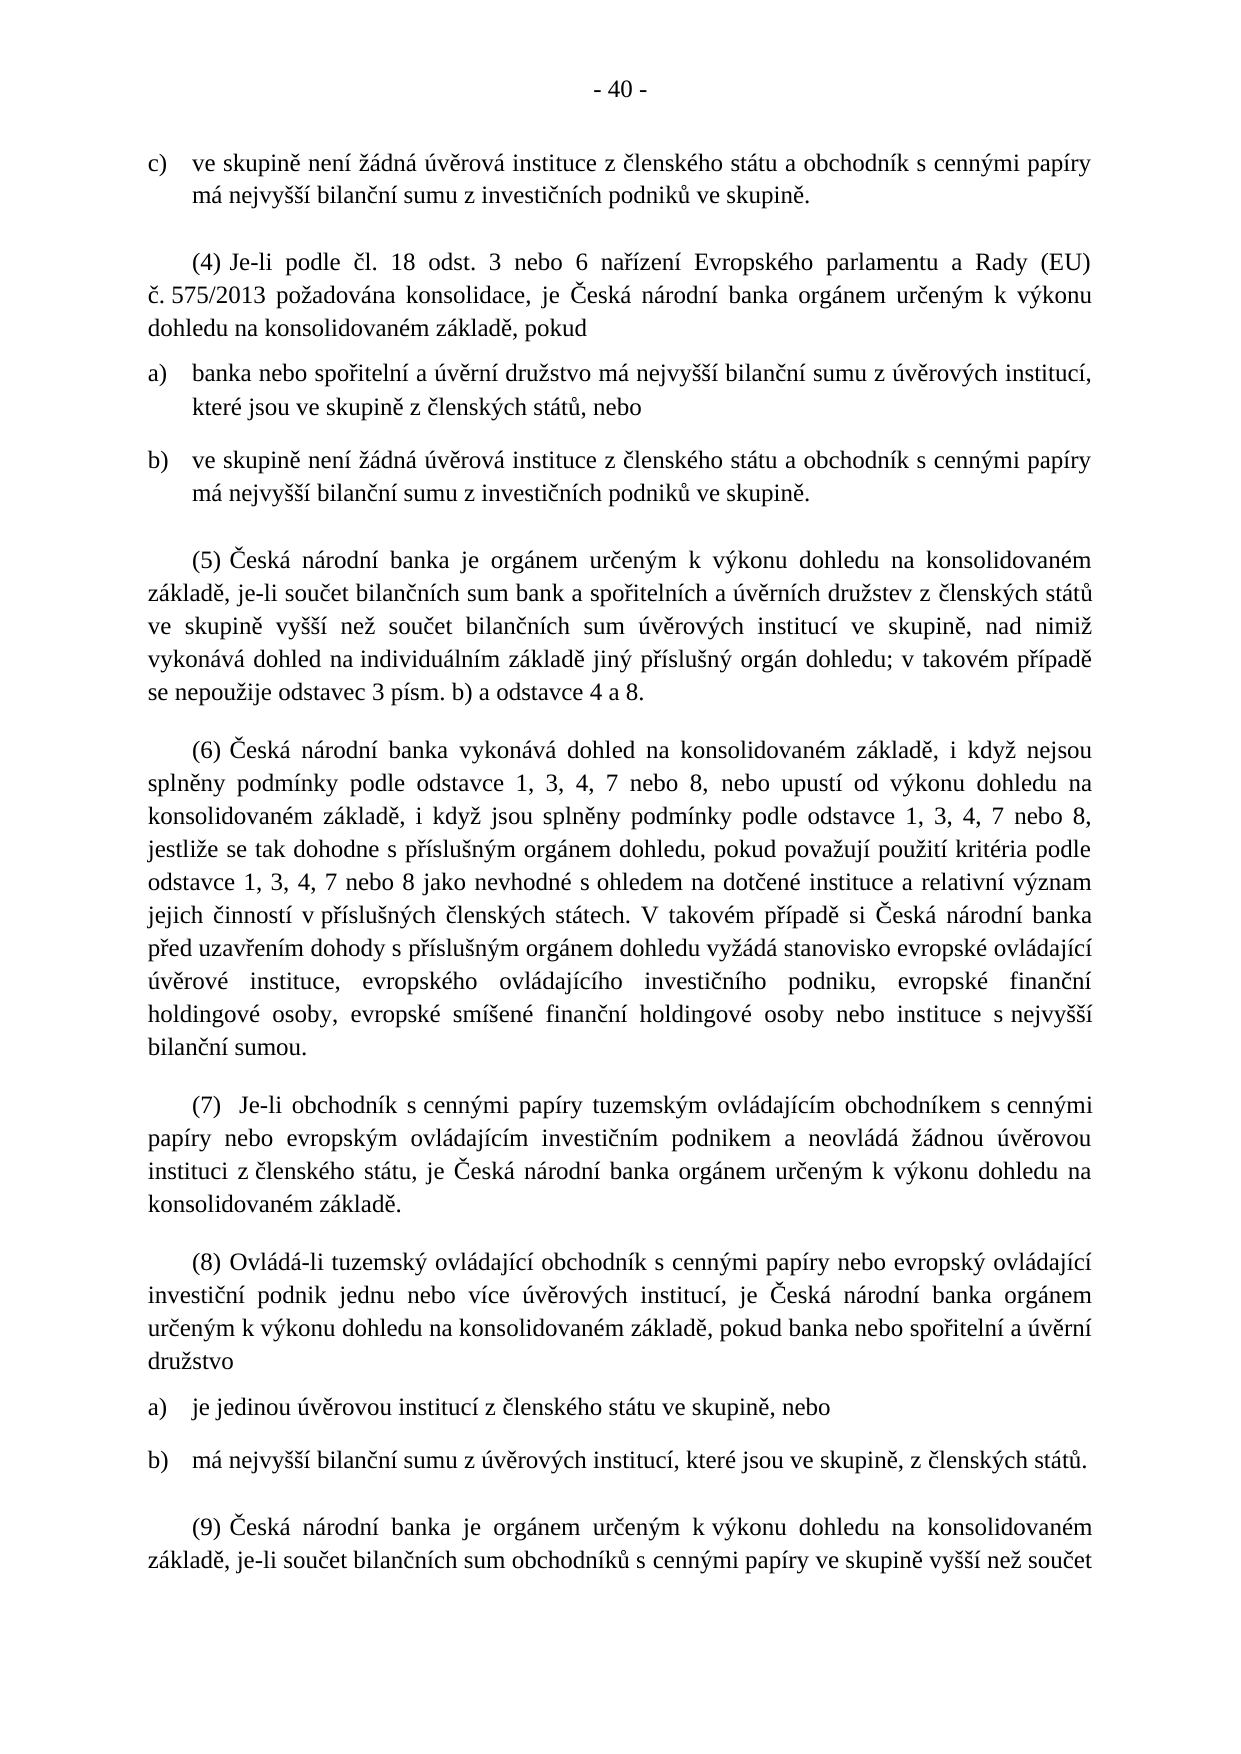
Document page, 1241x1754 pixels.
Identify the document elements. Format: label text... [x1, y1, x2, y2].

text je jedinou úvěrovou institucí z členského státu ve skupině, nebo [148, 1392, 1093, 1421]
text banka nebo spořitelní a úvěrní družstvo má nejvyšší bilanční sumu z úvěrových institucí, které jsou ve skupině z členských států, nebo [148, 358, 1093, 420]
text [148, 1512, 1093, 1574]
text ve skupině není žádná úvěrová instituce z členského státu a obchodník s cennými papíry má nejvyšší bilanční sumu z investičních podniků ve skupině. [148, 148, 1093, 209]
text Je-li obchodník s cennými papíry tuzemským ovládajícím obchodníkem s cennými papíry nebo evropským ovládajícím investičním podnikem a neovládá žádnou úvěrovou instituci z členského státu, je Česká národní banka orgánem určeným k výkonu dohledu na konsolidovaném základě. [148, 1090, 1093, 1218]
text Je-li podle čl. 18 odst. 3 nebo 6 nařízení Evropského parlamentu a Rady (EU) č. 575/2013 požadována konsolidace, je Česká národní banka orgánem určeným k výkonu dohledu na konsolidovaném základě, pokud [148, 247, 1093, 342]
text Česká národní banka vykonává dohled na konsolidovaném základě, i když nejsou splněny podmínky podle odstavce 1, 3, 4, 7 nebo 8, nebo upustí od výkonu dohledu na konsolidovaném základě, i když jsou splněny podmínky podle odstavce 1, 3, 4, 7 nebo 8, jestliže se tak dohodne s příslušným orgánem dohledu, pokud považují použití kritéria podle odstavce 1, 3, 4, 7 nebo 8 jako nevhodné s ohledem na dotčené instituce a relativní význam jejich činností v příslušných členských státech. V takovém případě si Česká národní banka před uzavřením dohody s příslušným orgánem dohledu vyžádá stanovisko evropské ovládající úvěrové instituce, evropského ovládajícího investičního podniku, evropské finanční holdingové osoby, evropské smíšené finanční holdingové osoby nebo instituce s nejvyšší bilanční sumou. [148, 735, 1093, 1061]
text má nejvyšší bilanční sumu z úvěrových institucí, které jsou ve skupině, z členských států. [148, 1446, 1093, 1474]
text ve skupině není žádná úvěrová instituce z členského státu a obchodník s cennými papíry má nejvyšší bilanční sumu z investičních podniků ve skupině. [148, 445, 1093, 507]
text Česká národní banka je orgánem určeným k výkonu dohledu na konsolidovaném základě, je-li součet bilančních sum bank a spořitelních a úvěrních družstev z členských států ve skupině vyšší než součet bilančních sum úvěrových institucí ve skupině, nad nimiž vykonává dohled na individuálním základě jiný příslušný orgán dohledu; v takovém případě se nepoužije odstavec 3 písm. b) a odstavce 4 a 8. [148, 545, 1093, 706]
text Ovládá-li tuzemský ovládající obchodník s cennými papíry nebo evropský ovládající investiční podnik jednu nebo více úvěrových institucí, je Česká národní banka orgánem určeným k výkonu dohledu na konsolidovaném základě, pokud banka nebo spořitelní a úvěrní družstvo [148, 1247, 1093, 1375]
